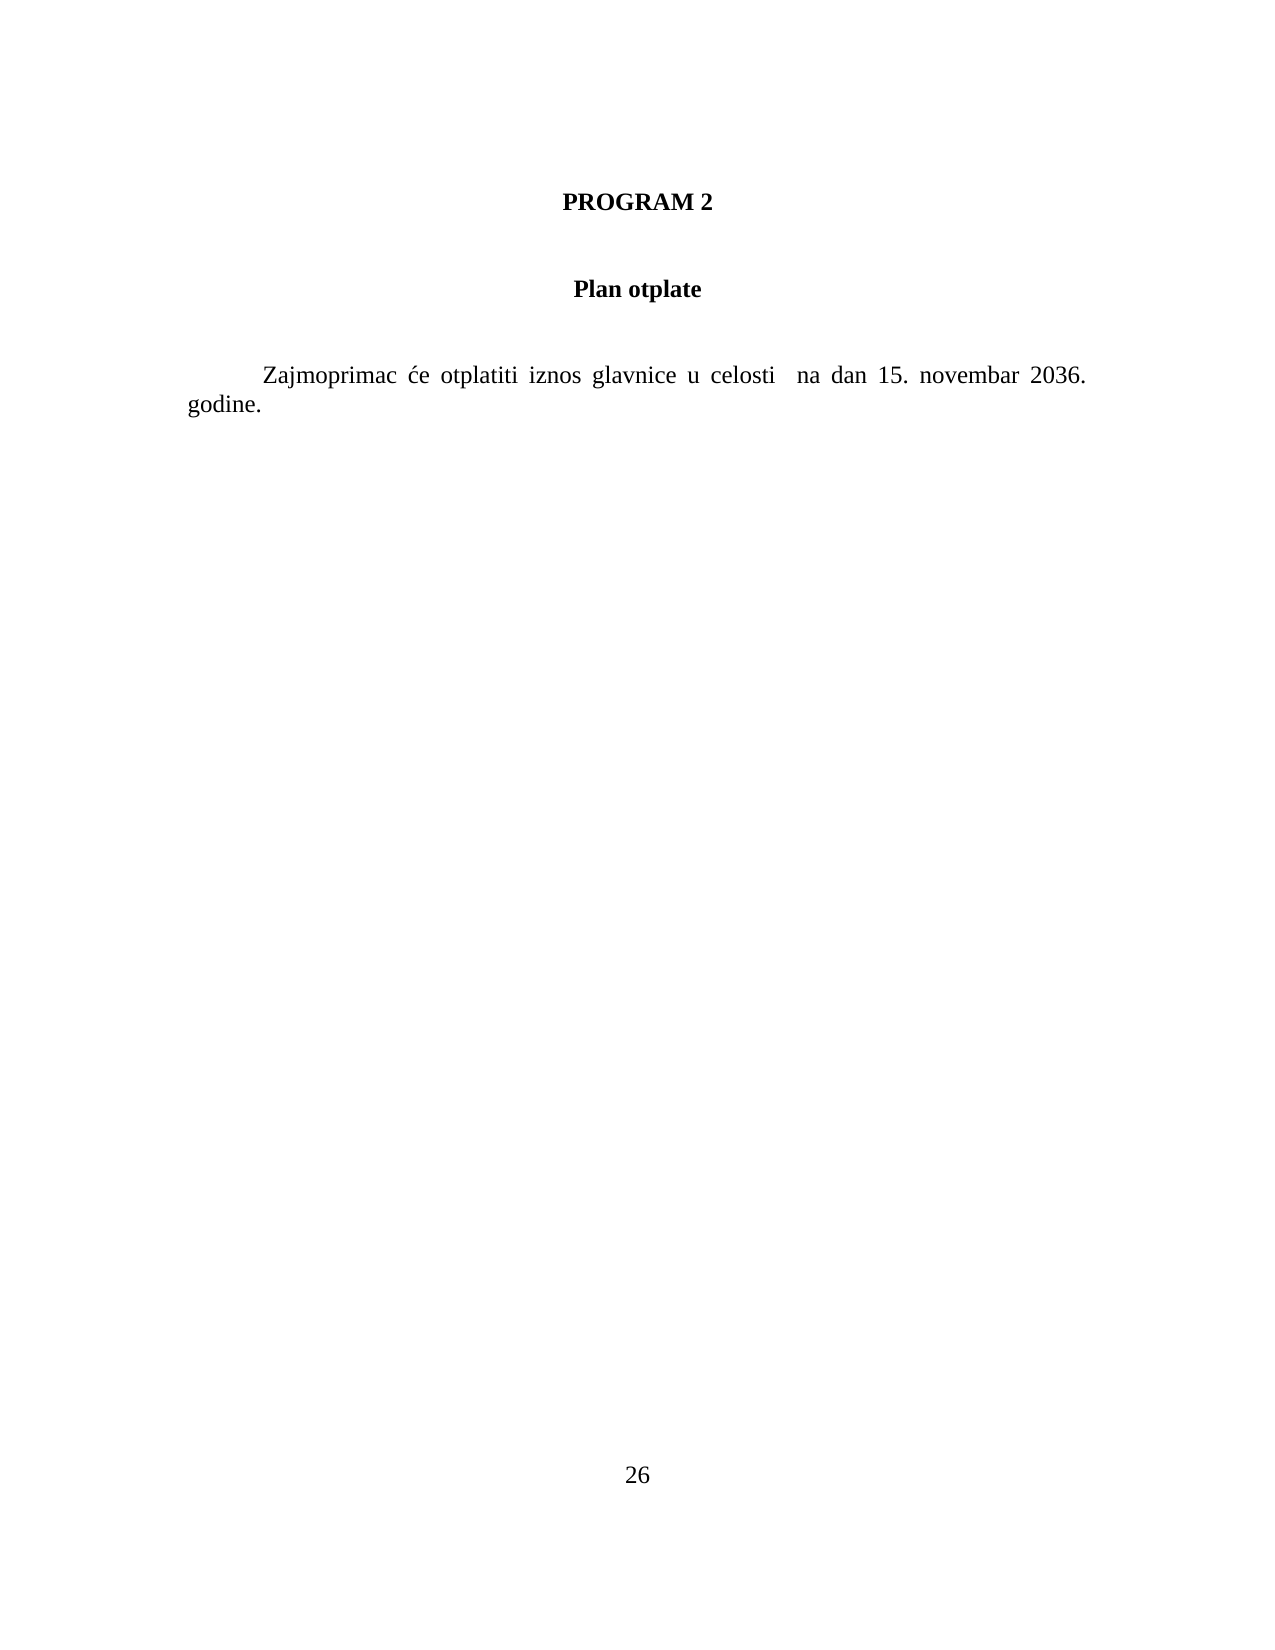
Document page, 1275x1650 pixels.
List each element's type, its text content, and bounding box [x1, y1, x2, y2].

text Plan otplate [187, 274, 1087, 302]
text PROGRAM 2 [187, 187, 1087, 216]
text Zajmoprimac će otplatiti iznos glavnice u celosti na dan 15. novembar 2036. godine. [187, 360, 1087, 417]
